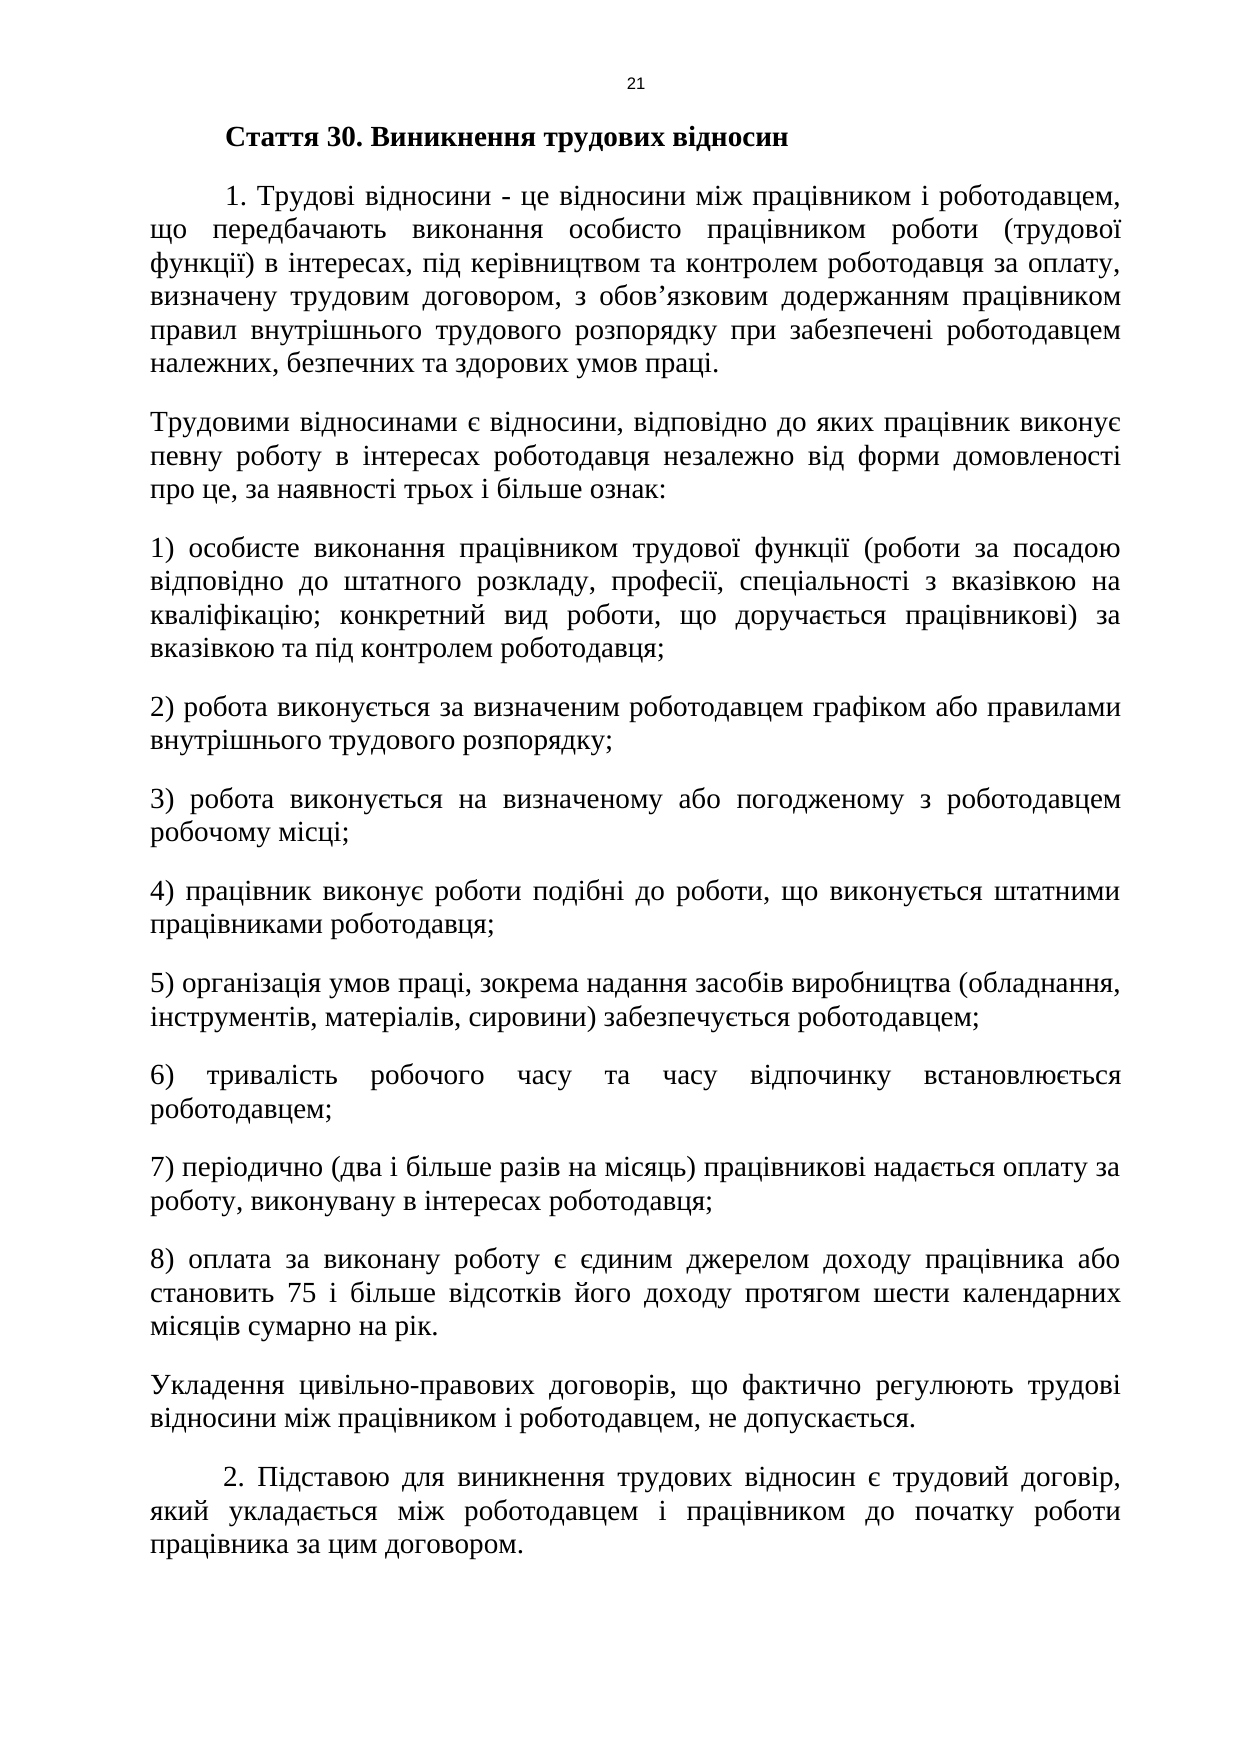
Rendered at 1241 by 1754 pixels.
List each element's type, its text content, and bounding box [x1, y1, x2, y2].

text 2. Підставою для виникнення трудових відносин є трудовий договір, який укладається між роботодавцем і працівником до початку роботи працівника за цим договором. [150, 1459, 1122, 1560]
text Стаття 30. Виникнення трудових відносин [150, 119, 1122, 153]
text 2) робота виконується за визначеним роботодавцем графіком або правилами внутрішнього трудового розпорядку; [150, 689, 1122, 756]
text 4) працівник виконує роботи подібні до роботи, що виконується штатними працівниками роботодавця; [150, 873, 1122, 940]
text Трудовими відносинами є відносини, відповідно до яких працівник виконує певну роботу в інтересах роботодавця незалежно від форми домовленості про це, за наявності трьох і більше ознак: [150, 404, 1122, 505]
text 6) тривалість робочого часу та часу відпочинку встановлюється роботодавцем; [150, 1057, 1122, 1124]
text 8) оплата за виконану роботу є єдиним джерелом доходу працівника або становить 75 і більше відсотків його доходу протягом шести календарних місяців сумарно на рік. [150, 1241, 1122, 1342]
text Укладення цивільно-правових договорів, що фактично регулюють трудові відносини між працівником і роботодавцем, не допускається. [150, 1367, 1122, 1434]
text 1. Трудові відносини - це відносини між працівником і роботодавцем, що передбачають виконання особисто працівником роботи (трудової функції) в інтересах, під керівництвом та контролем роботодавця за оплату, визначену трудовим договором, з обов’язковим додержанням працівником правил внутрішнього трудового розпорядку при забезпечені роботодавцем належних, безпечних та здорових умов праці. [150, 178, 1122, 379]
text 5) організація умов праці, зокрема надання засобів виробництва (обладнання, інструментів, матеріалів, сировини) забезпечується роботодавцем; [150, 965, 1122, 1032]
text 1) особисте виконання працівником трудової функції (роботи за посадою відповідно до штатного розкладу, професії, спеціальності з вказівкою на кваліфікацію; конкретний вид роботи, що доручається працівникові) за вказівкою та під контролем роботодавця; [150, 530, 1122, 664]
text 7) періодично (два і більше разів на місяць) працівникові надається оплату за роботу, виконувану в інтересах роботодавця; [150, 1149, 1122, 1216]
text 3) робота виконується на визначеному або погодженому з роботодавцем робочому місці; [150, 781, 1122, 848]
